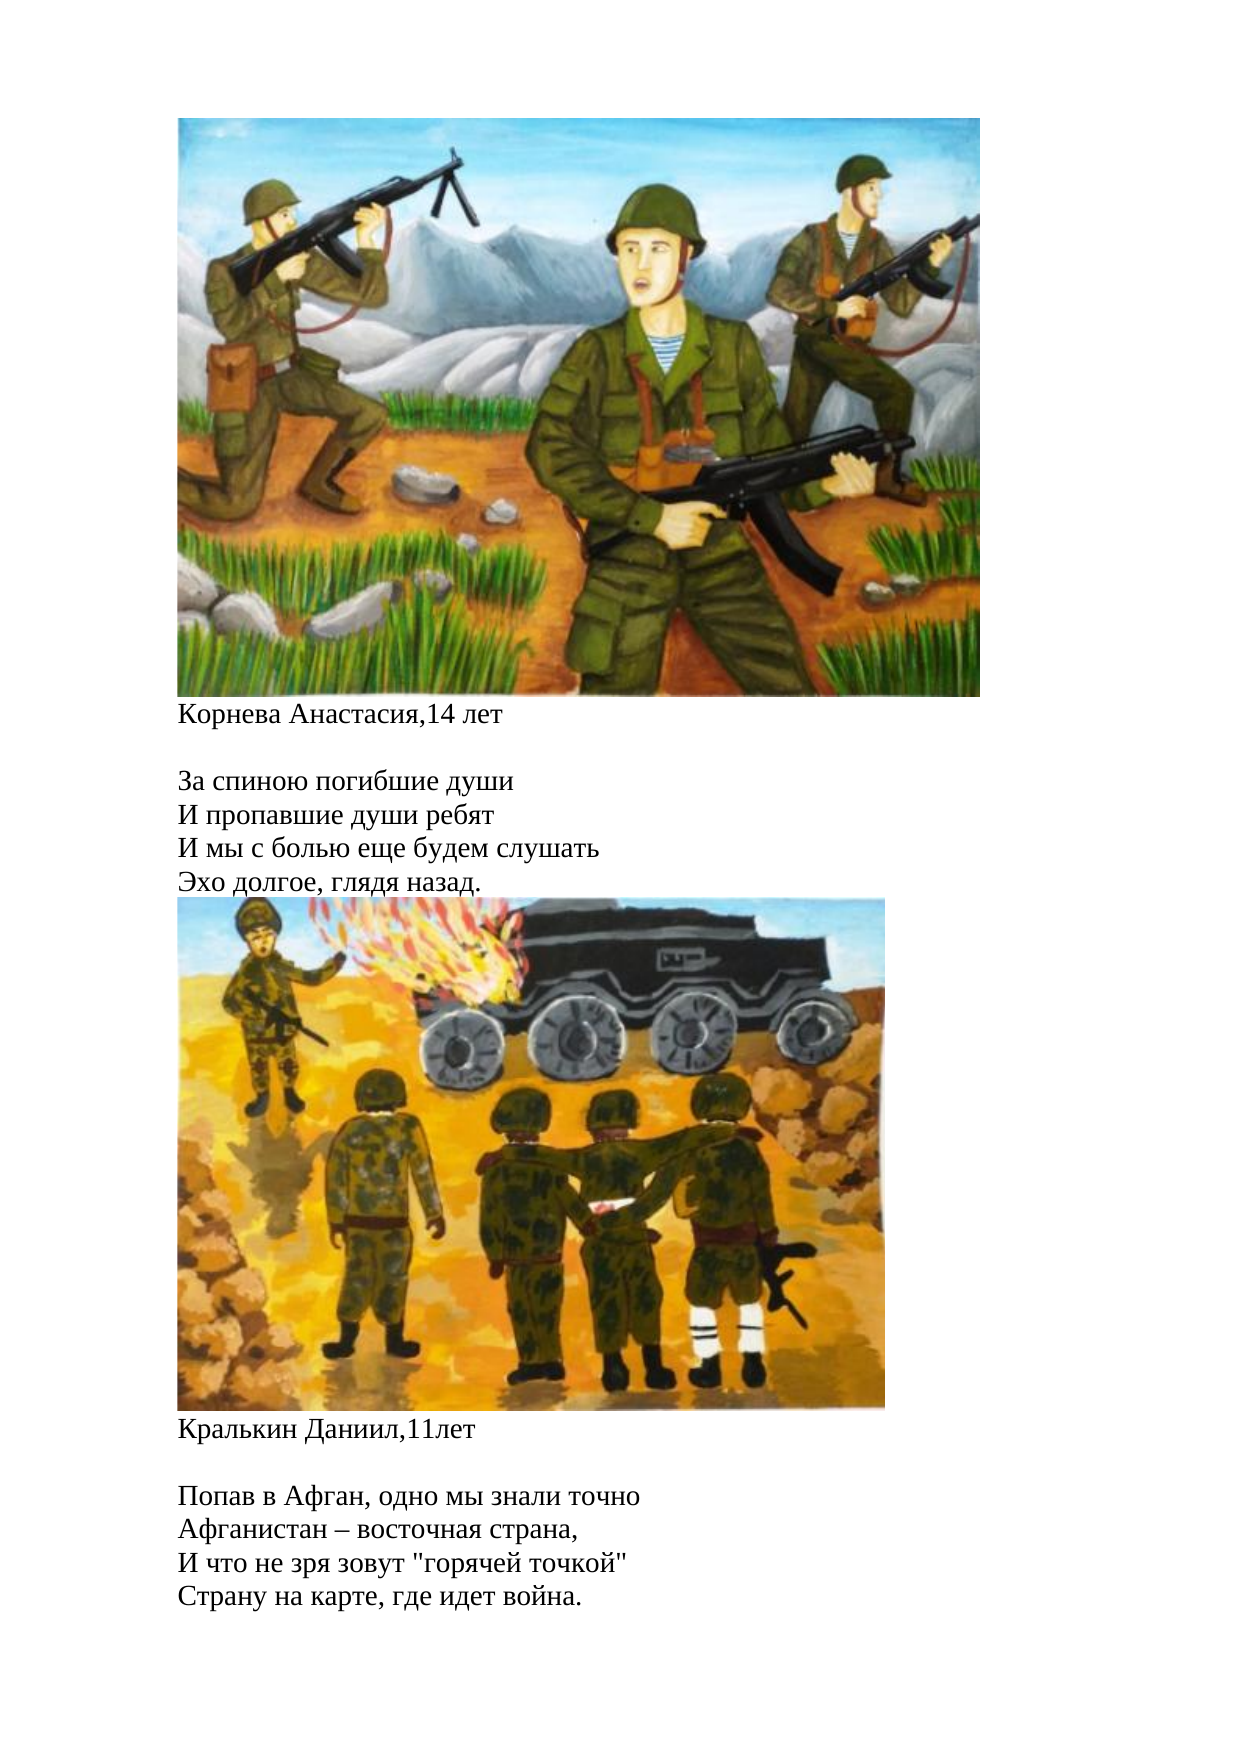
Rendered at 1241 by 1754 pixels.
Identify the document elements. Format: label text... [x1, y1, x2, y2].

text Попав в Афган, одно мы знали точно Афганистан – восточная страна, И что не зря зовут "горячей точкой" Страну на карте, где идет война. [177, 1478, 1152, 1612]
text За спиною погибшие души И пропавшие души ребят И мы с болью еще будем слушать Эхо долгое, глядя назад. [177, 730, 1152, 897]
text Кралькин Даниил,11лет [177, 1411, 1152, 1444]
text Корнева Анастасия,14 лет [177, 696, 1152, 730]
picture [177, 897, 885, 1411]
picture [177, 118, 980, 697]
